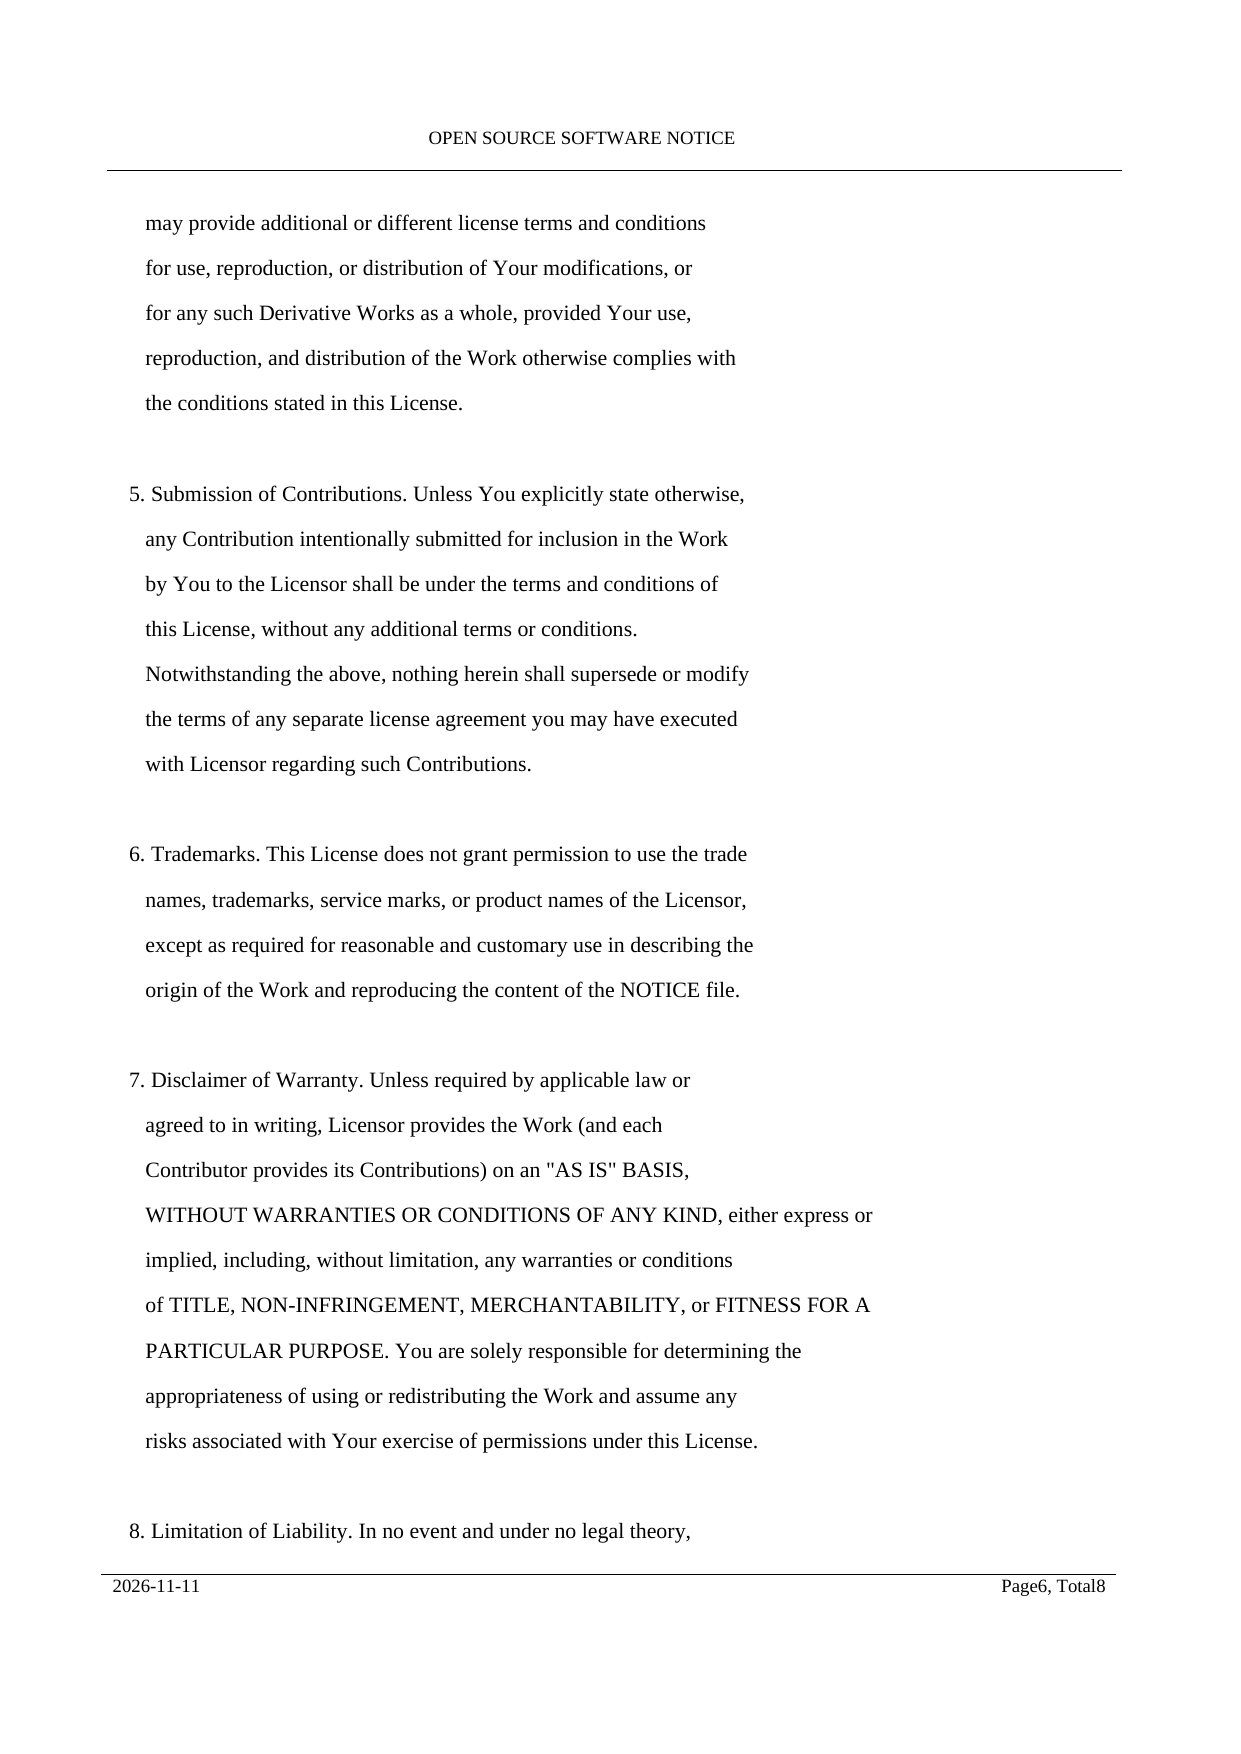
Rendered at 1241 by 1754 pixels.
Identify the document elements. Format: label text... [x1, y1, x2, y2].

text with Licensor regarding such Contributions. [112, 748, 1128, 780]
text risks associated with Your exercise of permissions under this License. [112, 1424, 1128, 1457]
text origin of the Work and reproducing the content of the NOTICE file. [112, 973, 1128, 1006]
text implied, including, without limitation, any warranties or conditions [112, 1244, 1128, 1276]
text 6. Trademarks. This License does not grant permission to use the trade [112, 838, 1128, 870]
text 7. Disclaimer of Warranty. Unless required by applicable law or [112, 1063, 1128, 1096]
text Notwithstanding the above, nothing herein shall supersede or modify [112, 657, 1128, 690]
text 5. Submission of Contributions. Unless You explicitly state otherwise, [112, 477, 1128, 509]
text appropriateness of using or redistributing the Work and assume any [112, 1379, 1128, 1412]
text this License, without any additional terms or conditions. [112, 612, 1128, 645]
text WITHOUT WARRANTIES OR CONDITIONS OF ANY KIND, either express or [112, 1199, 1128, 1231]
text by You to the Licensor shall be under the terms and conditions of [112, 567, 1128, 600]
text for use, reproduction, or distribution of Your modifications, or [112, 251, 1128, 284]
text reproduction, and distribution of the Work otherwise complies with [112, 342, 1128, 374]
text the conditions stated in this License. [112, 387, 1128, 419]
text 8. Limitation of Liability. In no event and under no legal theory, [112, 1514, 1128, 1547]
text names, trademarks, service marks, or product names of the Licensor, [112, 883, 1128, 915]
text agreed to in writing, Licensor provides the Work (and each [112, 1108, 1128, 1141]
text of TITLE, NON-INFRINGEMENT, MERCHANTABILITY, or FITNESS FOR A [112, 1289, 1128, 1321]
text except as required for reasonable and customary use in describing the [112, 928, 1128, 961]
text for any such Derivative Works as a whole, provided Your use, [112, 297, 1128, 329]
text any Contribution intentionally submitted for inclusion in the Work [112, 522, 1128, 554]
text the terms of any separate license agreement you may have executed [112, 702, 1128, 735]
text Contributor provides its Contributions) on an "AS IS" BASIS, [112, 1153, 1128, 1186]
text may provide additional or different license terms and conditions [112, 206, 1128, 239]
text PARTICULAR PURPOSE. You are solely responsible for determining the [112, 1334, 1128, 1366]
